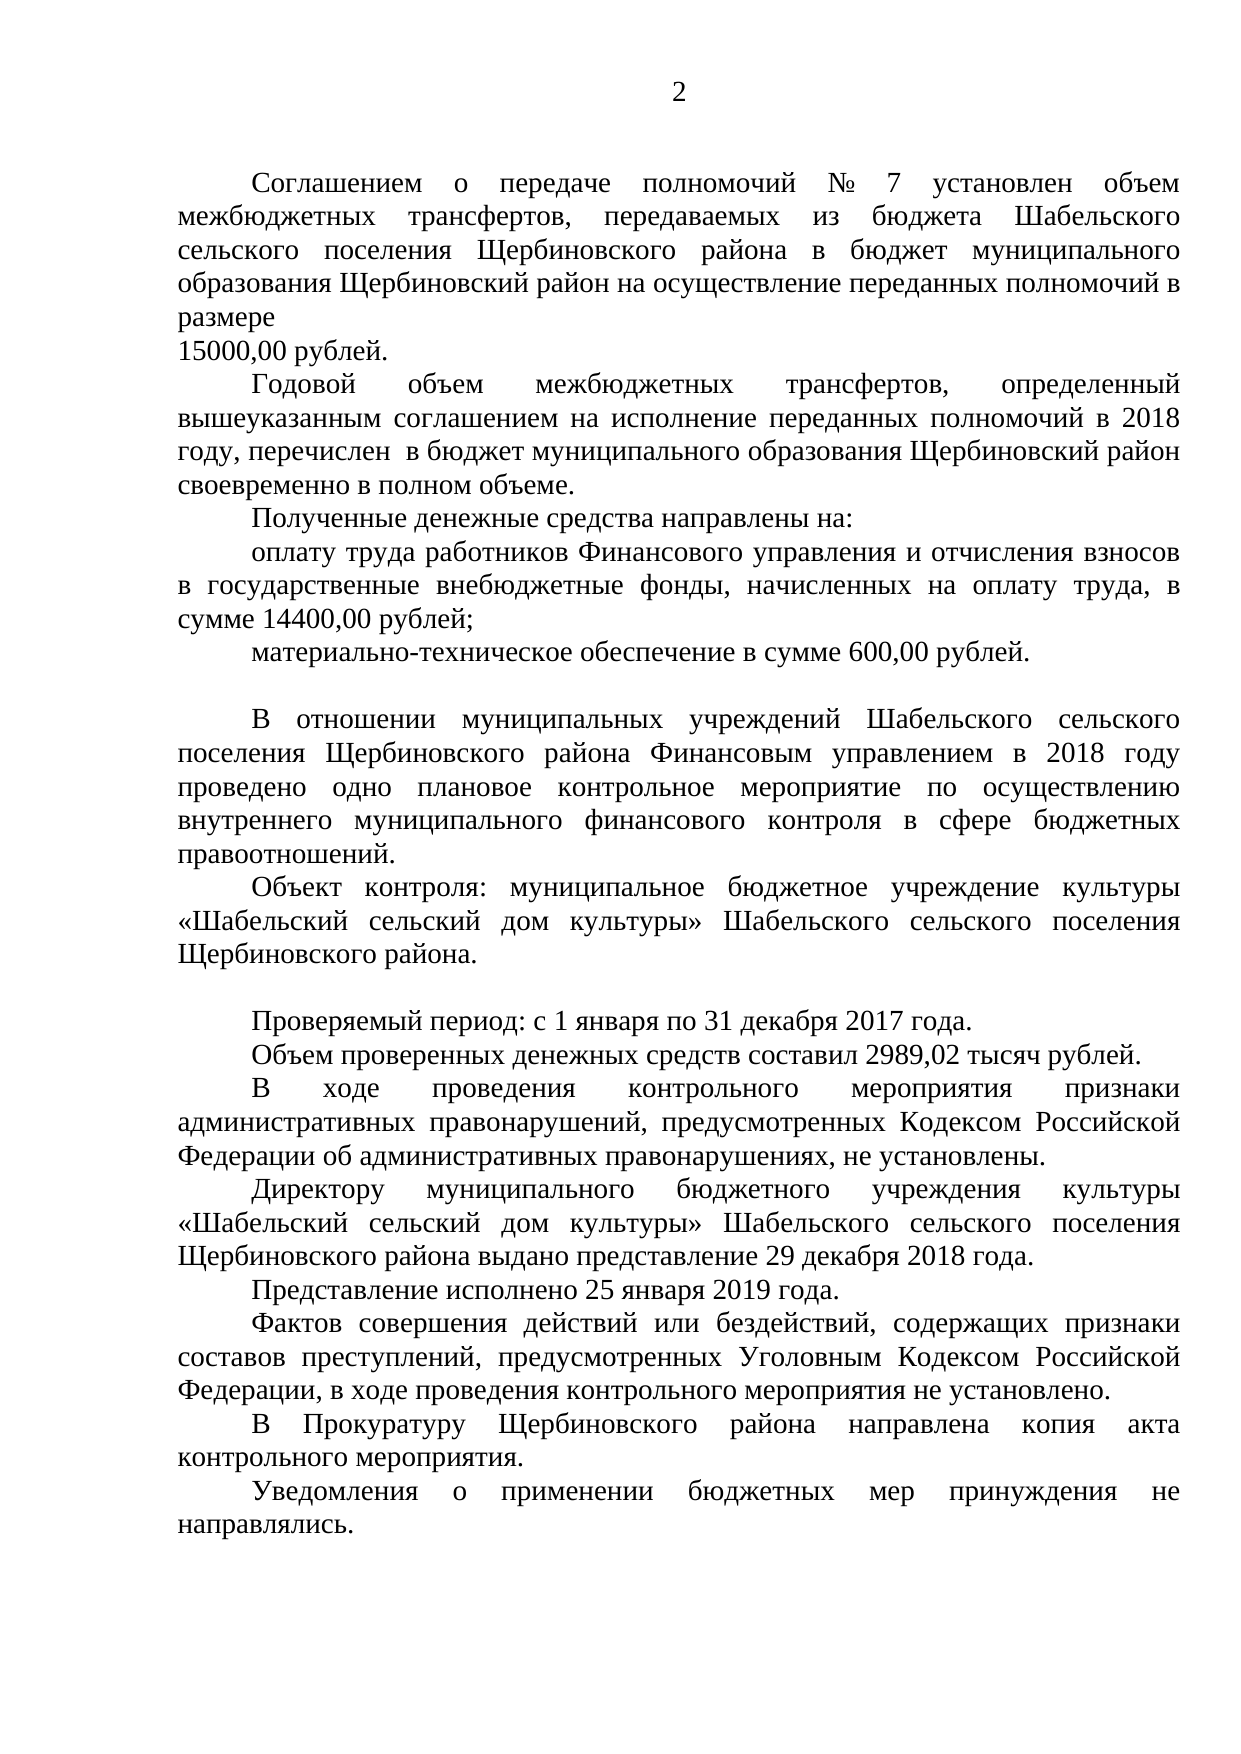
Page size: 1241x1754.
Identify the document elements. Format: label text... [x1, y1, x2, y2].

text Объект контроля: муниципальное бюджетное учреждение культуры «Шабельский сельский дом культуры» Шабельского сельского поселения Щербиновского района. [177, 869, 1181, 970]
text В отношении муниципальных учреждений Шабельского сельского поселения Щербиновского района Финансовым управлением в 2018 году проведено одно плановое контрольное мероприятие по осуществлению внутреннего муниципального финансового контроля в сфере бюджетных правоотношений. [177, 702, 1181, 869]
text Директору муниципального бюджетного учреждения культуры «Шабельский сельский дом культуры» Шабельского сельского поселения Щербиновского района выдано представление 29 декабря 2018 года. [177, 1171, 1181, 1272]
text Годовой объем межбюджетных трансфертов, определенный вышеуказанным соглашением на исполнение переданных полномочий в 2018 году, перечислен в бюджет муниципального образования Щербиновский район своевременно в полном объеме. [177, 366, 1181, 500]
text Фактов совершения действий или бездействий, содержащих признаки составов преступлений, предусмотренных Уголовным Кодексом Российской Федерации, в ходе проведения контрольного мероприятия не установлено. [177, 1305, 1181, 1406]
text Уведомления о применении бюджетных мер принуждения не направлялись. [177, 1473, 1181, 1540]
text Полученные денежные средства направлены на: [177, 500, 1181, 534]
text Проверяемый период: с 1 января по 31 декабря 2017 года. [177, 1003, 1181, 1037]
text В Прокуратуру Щербиновского района направлена копия акта контрольного мероприятия. [177, 1406, 1181, 1473]
text оплату труда работников Финансового управления и отчисления взносов в государственные внебюджетные фонды, начисленных на оплату труда, в сумме 14400,00 рублей; [177, 534, 1181, 634]
text В ходе проведения контрольного мероприятия признаки административных правонарушений, предусмотренных Кодексом Российской Федерации об административных правонарушениях, не установлены. [177, 1071, 1181, 1171]
text Представление исполнено 25 января 2019 года. [177, 1272, 1181, 1305]
text материально-техническое обеспечение в сумме 600,00 рублей. [177, 634, 1181, 668]
text Соглашением о передаче полномочий № 7 установлен объем межбюджетных трансфертов, передаваемых из бюджета Шабельского сельского поселения Щербиновского района в бюджет муниципального образования Щербиновский район на осуществление переданных полномочий в размере 15000,00 рублей. [177, 165, 1181, 366]
text Объем проверенных денежных средств составил 2989,02 тысяч рублей. [177, 1037, 1181, 1071]
